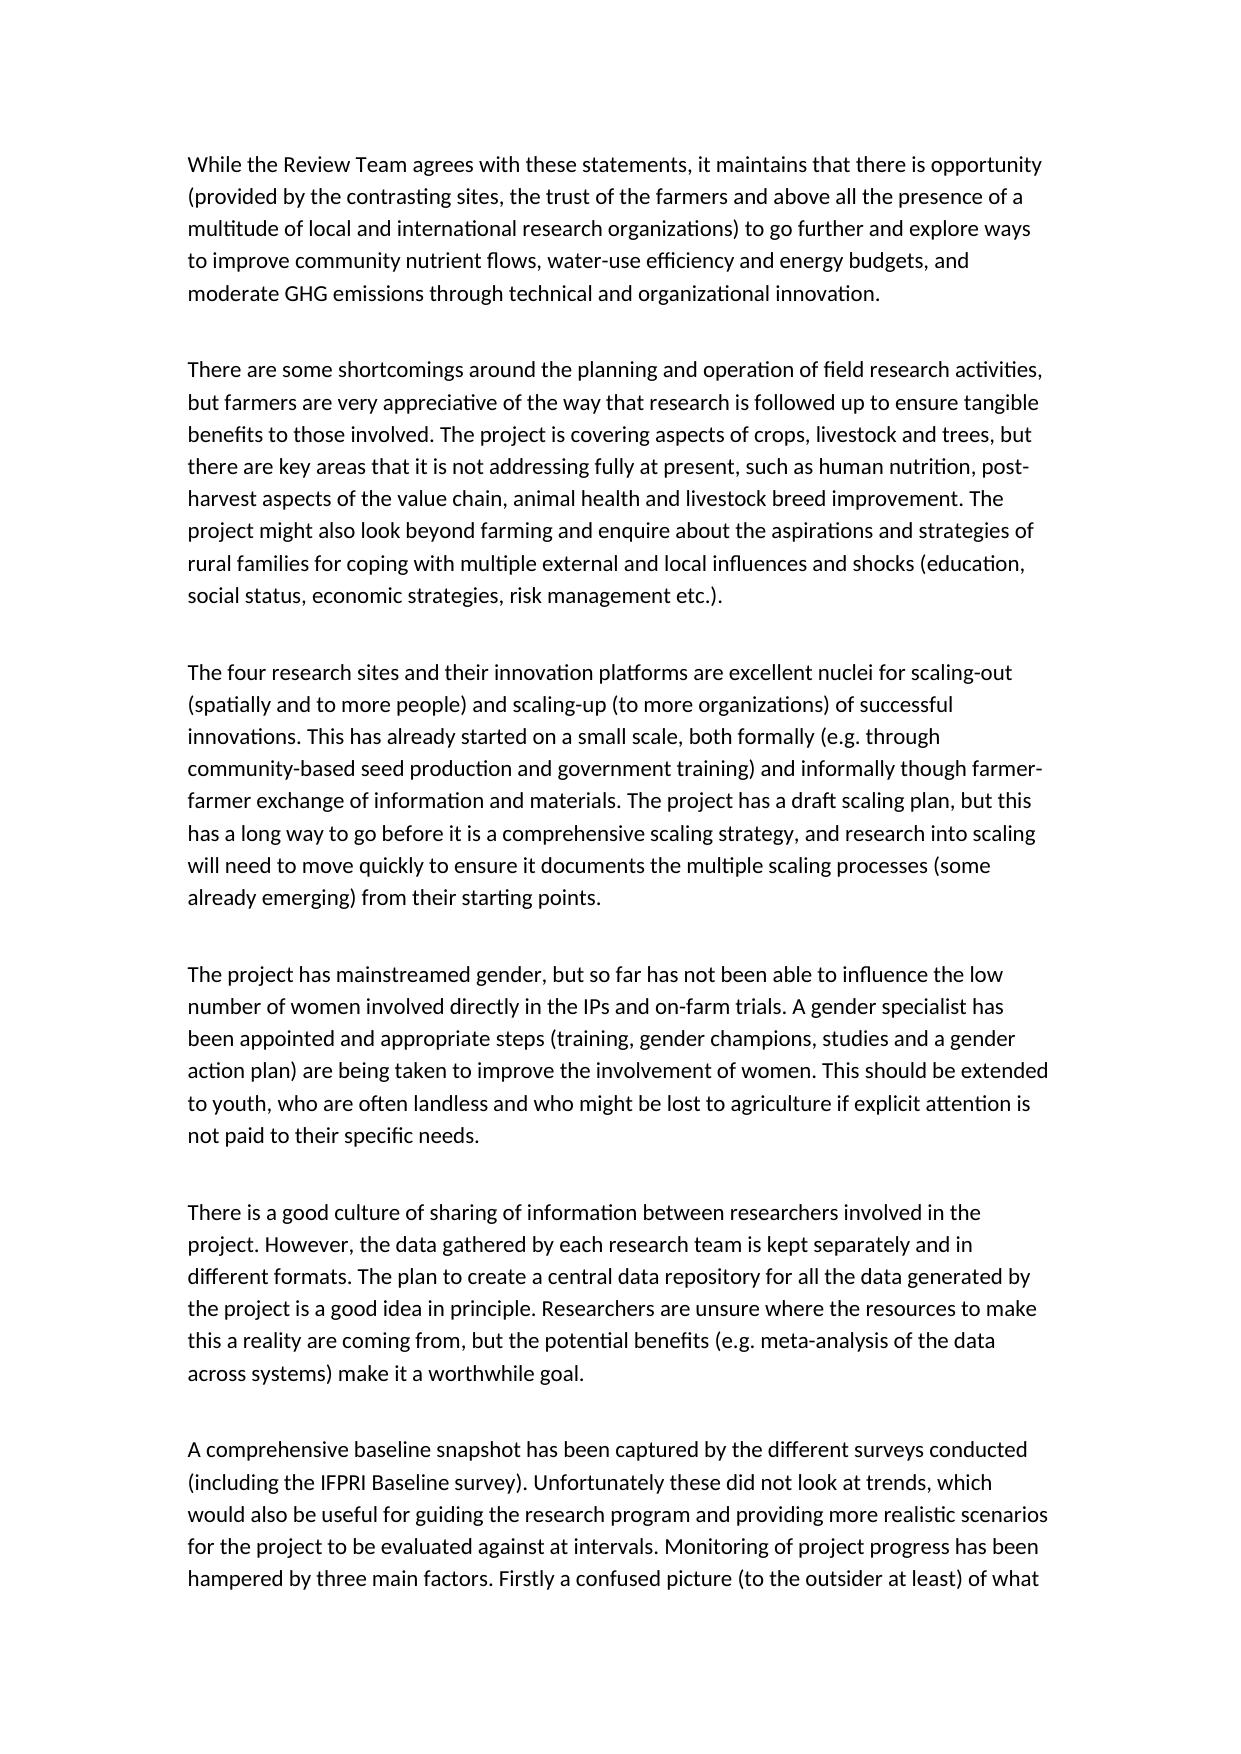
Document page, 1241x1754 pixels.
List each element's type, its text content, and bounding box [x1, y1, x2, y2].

text While the Review Team agrees with these statements, it maintains that there is opportunity (provided by the contrasting sites, the trust of the farmers and above all the presence of a multitude of local and international research organizations) to go further and explore ways to improve community nutrient flows, water-use efficiency and energy budgets, and moderate GHG emissions through technical and organizational innovation. [187, 150, 1053, 307]
text The four research sites and their innovation platforms are excellent nuclei for scaling-out (spatially and to more people) and scaling-up (to more organizations) of successful innovations. This has already started on a small scale, both formally (e.g. through community-based seed production and government training) and informally though farmer-farmer exchange of information and materials. The project has a draft scaling plan, but this has a long way to go before it is a comprehensive scaling strategy, and research into scaling will need to move quickly to ensure it documents the multiple scaling processes (some already emerging) from their starting points. [187, 658, 1053, 911]
text There is a good culture of sharing of information between researchers involved in the project. However, the data gathered by each research team is kept separately and in different formats. The plan to create a central data repository for all the data generated by the project is a good idea in principle. Researchers are unsure where the resources to make this a reality are coming from, but the potential benefits (e.g. meta-analysis of the data across systems) make it a worthwhile goal. [187, 1198, 1053, 1387]
text The project has mainstreamed gender, but so far has not been able to influence the low number of women involved directly in the IPs and on-farm trials. A gender specialist has been appointed and appropriate steps (training, gender champions, studies and a gender action plan) are being taken to improve the involvement of women. This should be extended to youth, who are often landless and who might be lost to agriculture if explicit attention is not paid to their specific needs. [187, 960, 1053, 1149]
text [187, 1436, 1053, 1592]
text There are some shortcomings around the planning and operation of field research activities, but farmers are very appreciative of the way that research is followed up to ensure tangible benefits to those involved. The project is covering aspects of crops, livestock and trees, but there are key areas that it is not addressing fully at present, such as human nutrition, post-harvest aspects of the value chain, animal health and livestock breed improvement. The project might also look beyond farming and enquire about the aspirations and strategies of rural families for coping with multiple external and local influences and shocks (education, social status, economic strategies, risk management etc.). [187, 356, 1053, 609]
